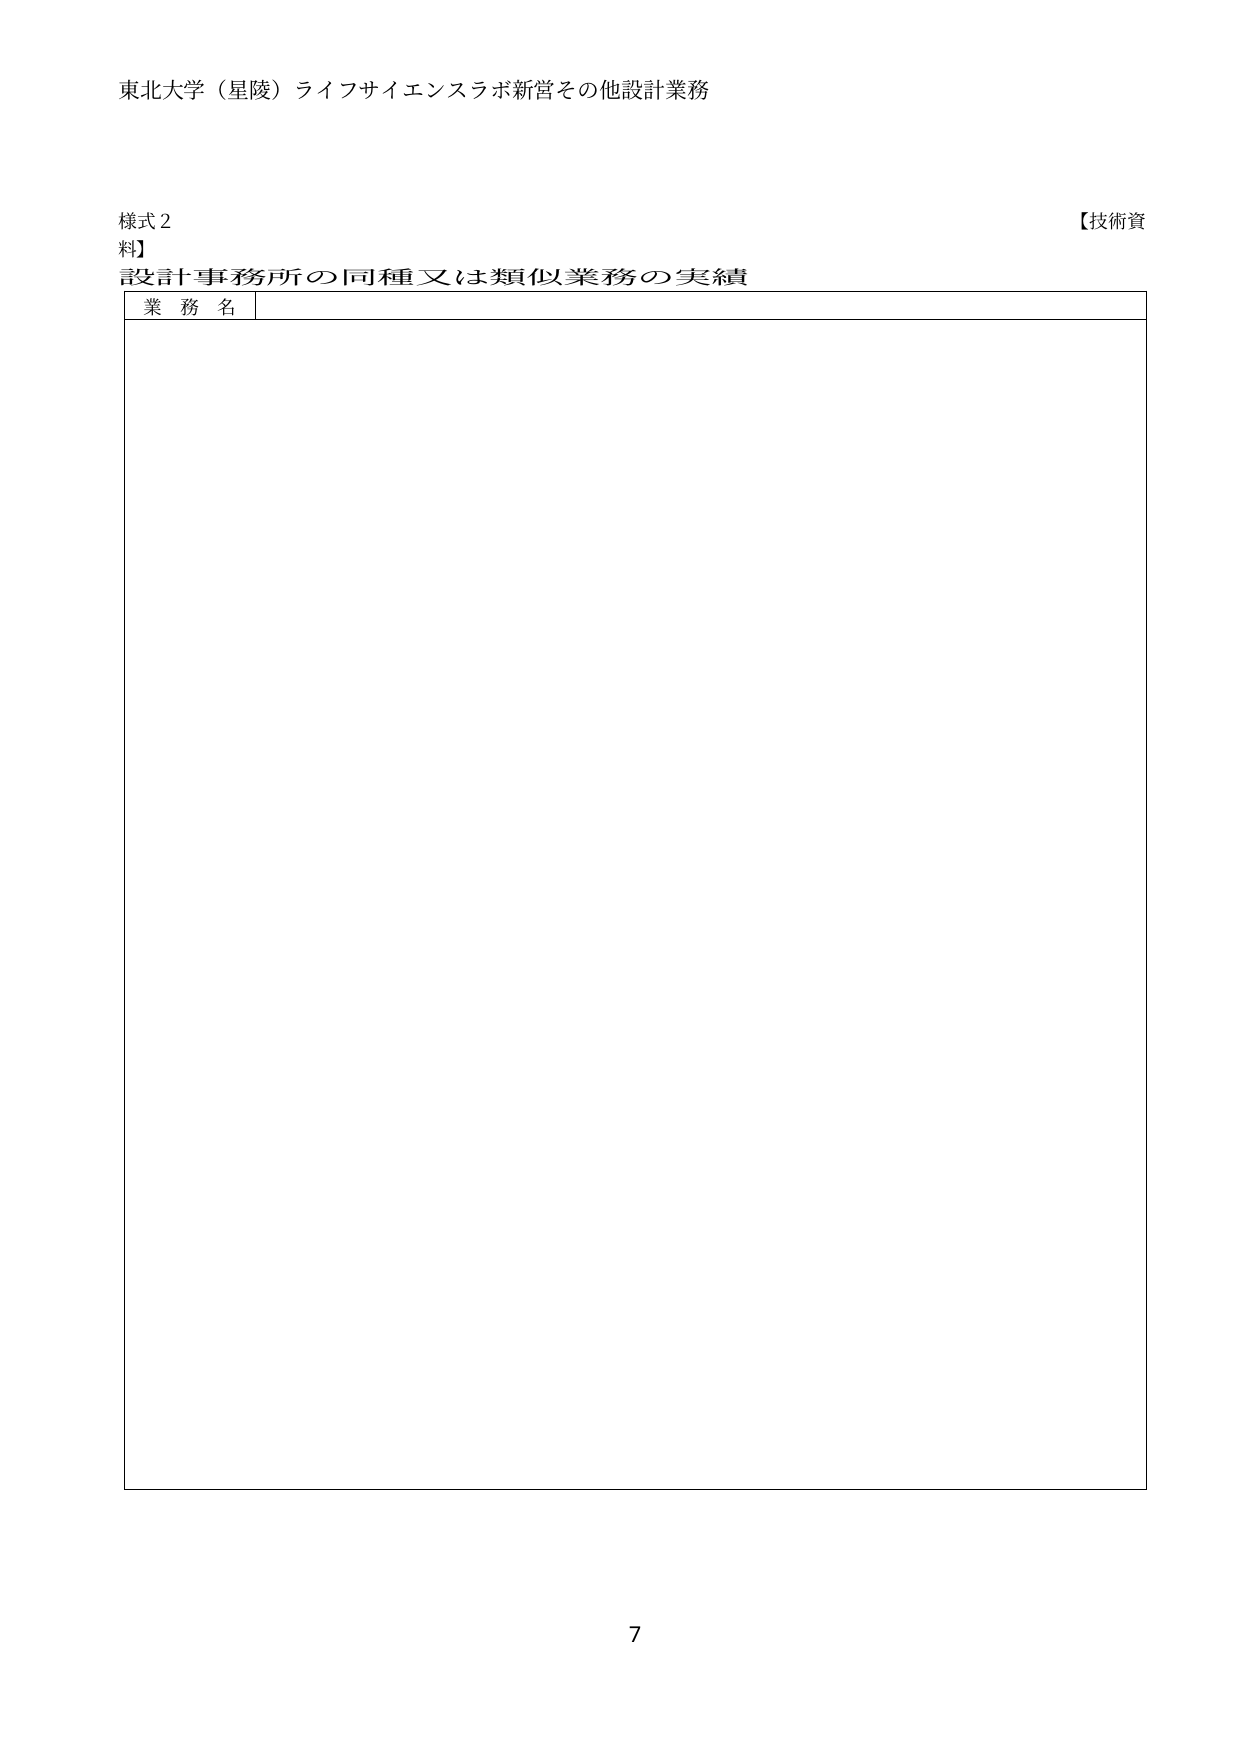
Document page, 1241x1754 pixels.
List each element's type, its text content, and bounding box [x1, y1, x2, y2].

table_header [256, 292, 1146, 319]
table_cell [125, 320, 1146, 1489]
text 設計事務所の同種又は類似業務の実績 [118, 262, 1152, 291]
table_header 業 務 名 [125, 292, 255, 319]
text 様式２ 【技術資料】 [118, 206, 1152, 262]
